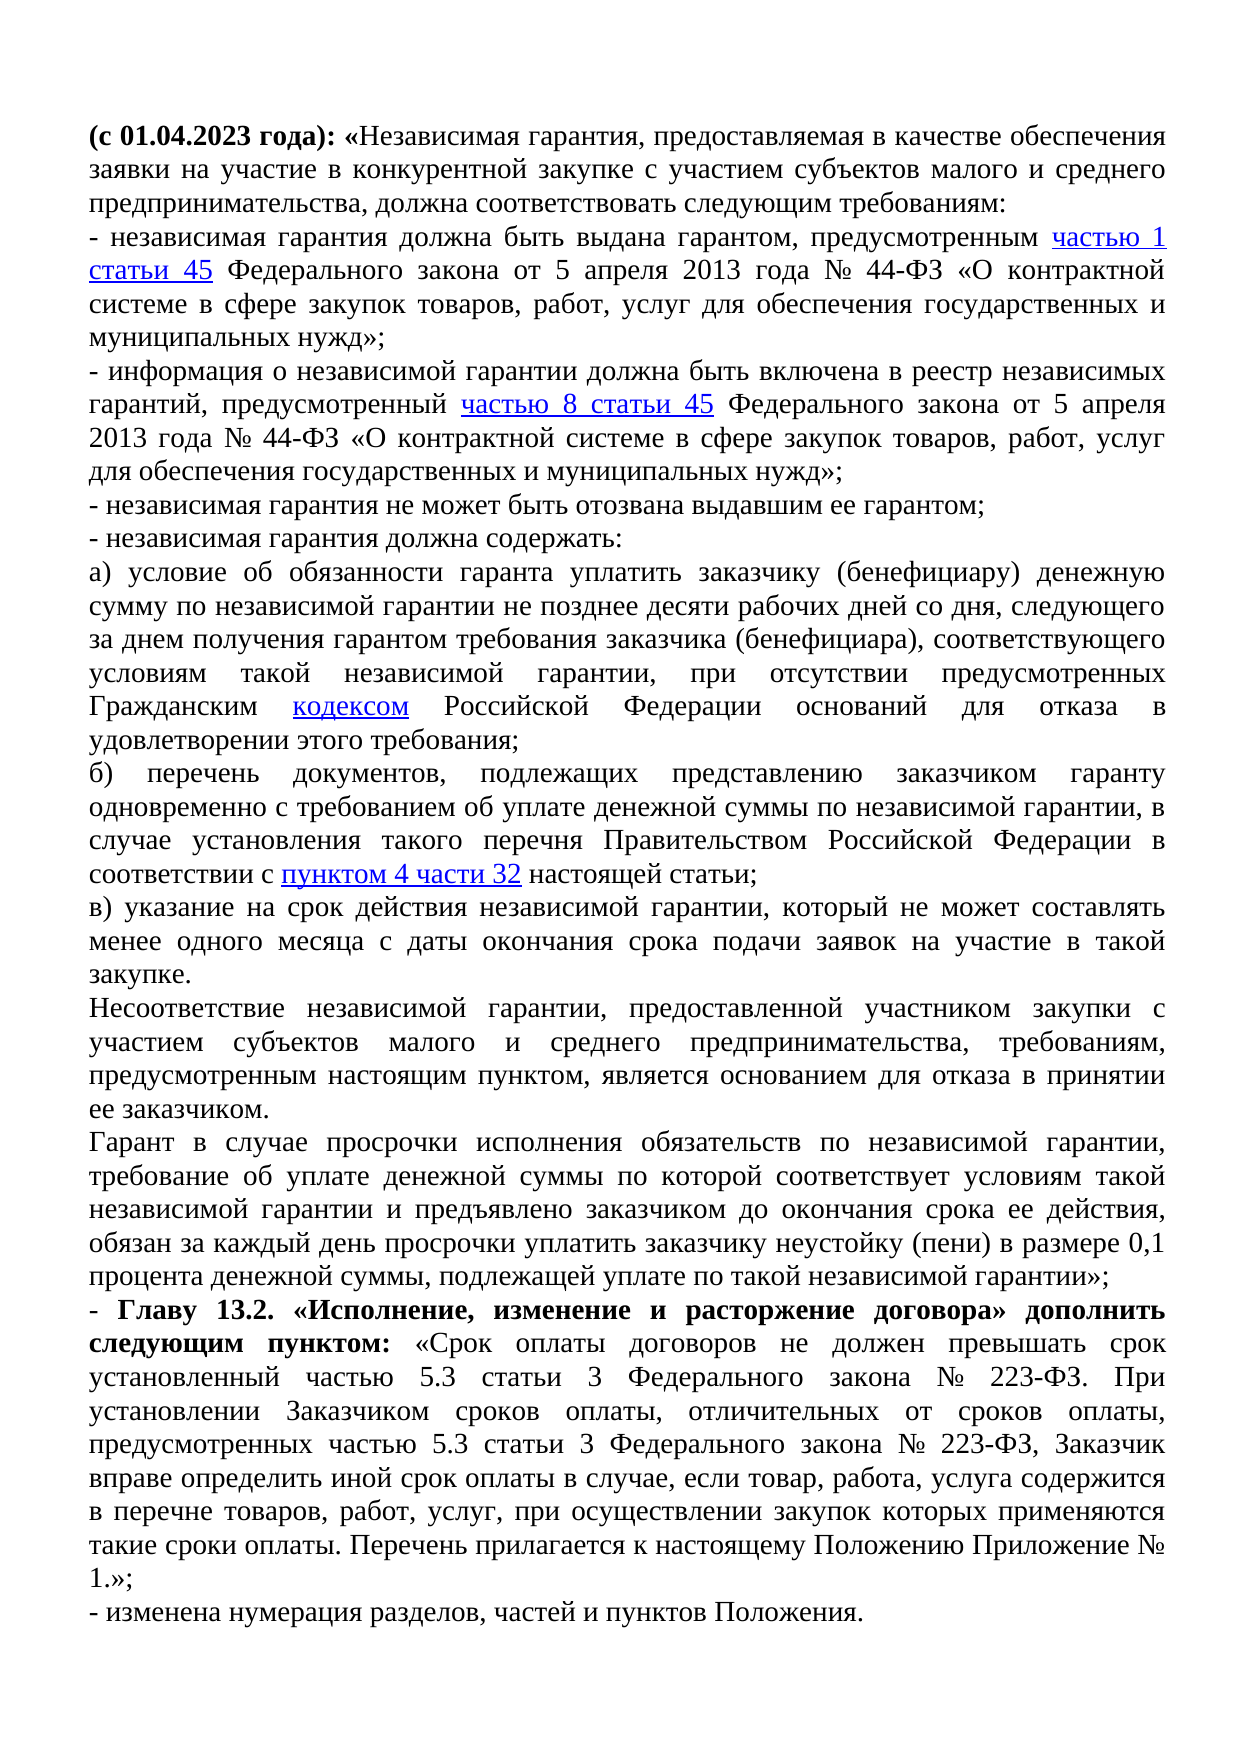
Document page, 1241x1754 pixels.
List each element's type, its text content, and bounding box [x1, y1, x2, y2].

text - независимая гарантия должна содержать: [89, 521, 1167, 554]
text - изменена нумерация разделов, частей и пунктов Положения. [89, 1594, 1167, 1627]
text - независимая гарантия должна быть выдана гарантом, предусмотренным частью 1 статьи 45 Федерального закона от 5 апреля 2013 года № 44-ФЗ «О контрактной системе в сфере закупок товаров, работ, услуг для обеспечения государственных и муниципальных нужд»; [89, 219, 1167, 353]
text Несоответствие независимой гарантии, предоставленной участником закупки с участием субъектов малого и среднего предпринимательства, требованиям, предусмотренным настоящим пунктом, является основанием для отказа в принятии ее заказчиком. [89, 990, 1167, 1124]
text б) перечень документов, подлежащих представлению заказчиком гаранту одновременно с требованием об уплате денежной суммы по независимой гарантии, в случае установления такого перечня Правительством Российской Федерации в соответствии с пунктом 4 части 32 настоящей статьи; [89, 755, 1167, 889]
text Гарант в случае просрочки исполнения обязательств по независимой гарантии, требование об уплате денежной суммы по которой соответствует условиям такой независимой гарантии и предъявлено заказчиком до окончания срока ее действия, обязан за каждый день просрочки уплатить заказчику неустойку (пени) в размере 0,1 процента денежной суммы, подлежащей уплате по такой независимой гарантии»; [89, 1124, 1167, 1292]
text в) указание на срок действия независимой гарантии, который не может составлять менее одного месяца с даты окончания срока подачи заявок на участие в такой закупке. [89, 889, 1167, 990]
text а) условие об обязанности гаранта уплатить заказчику (бенефициару) денежную сумму по независимой гарантии не позднее десяти рабочих дней со дня, следующего за днем получения гарантом требования заказчика (бенефициара), соответствующего условиям такой независимой гарантии, при отсутствии предусмотренных Гражданским кодексом Российской Федерации оснований для отказа в удовлетворении этого требования; [89, 554, 1167, 755]
text - Главу 13.2. «Исполнение, изменение и расторжение договора» дополнить следующим пунктом: «Срок оплаты договоров не должен превышать срок установленный частью 5.3 статьи 3 Федерального закона № 223-ФЗ. При установлении Заказчиком сроков оплаты, отличительных от сроков оплаты, предусмотренных частью 5.3 статьи 3 Федерального закона № 223-ФЗ, Заказчик вправе определить иной срок оплаты в случае, если товар, работа, услуга содержится в перечне товаров, работ, услуг, при осуществлении закупок которых применяются такие сроки оплаты. Перечень прилагается к настоящему Положению Приложение № 1.»; [89, 1292, 1167, 1594]
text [89, 118, 1167, 219]
text - независимая гарантия не может быть отозвана выдавшим ее гарантом; [89, 487, 1167, 521]
text - информация о независимой гарантии должна быть включена в реестр независимых гарантий, предусмотренный частью 8 статьи 45 Федерального закона от 5 апреля 2013 года № 44-ФЗ «О контрактной системе в сфере закупок товаров, работ, услуг для обеспечения государственных и муниципальных нужд»; [89, 353, 1167, 487]
